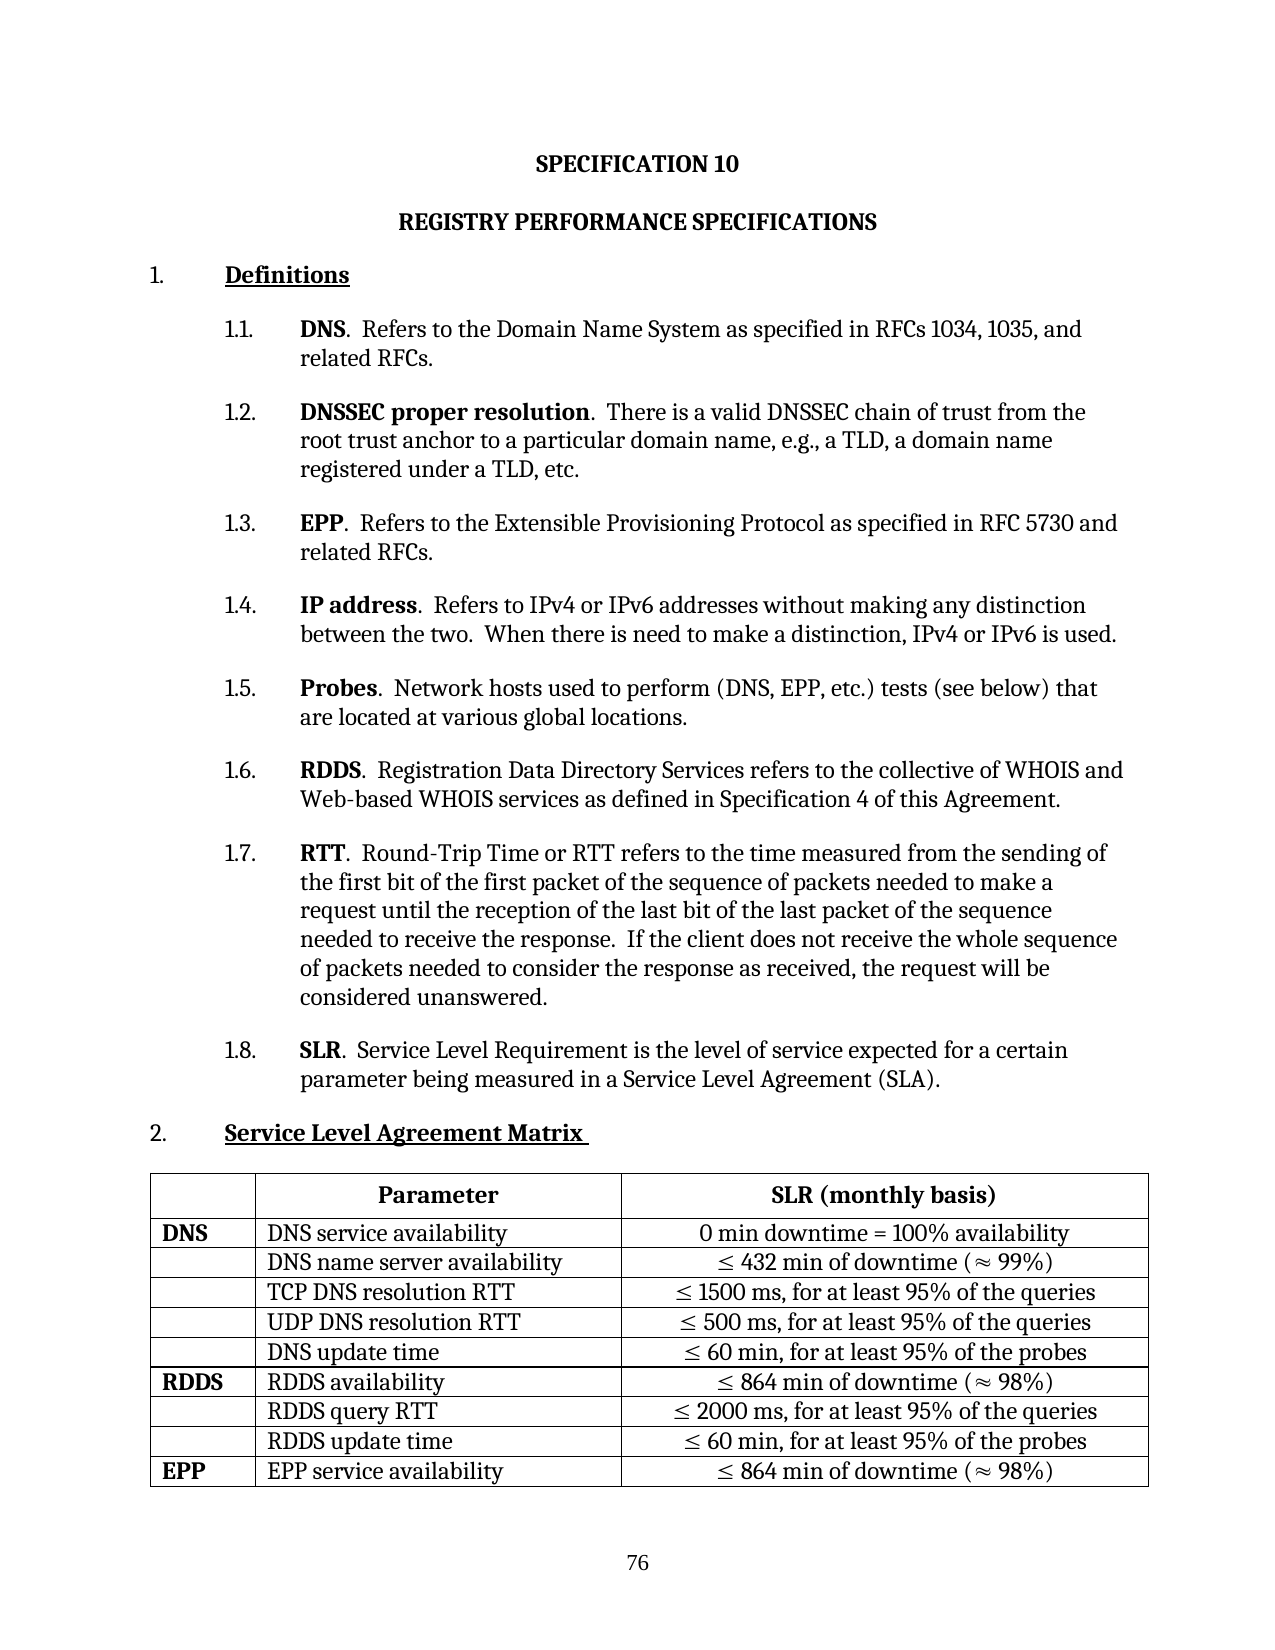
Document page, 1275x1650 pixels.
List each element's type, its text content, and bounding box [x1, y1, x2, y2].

text IP address. Refers to IPv4 or IPv6 addresses without making any distinction between the two. When there is need to make a distinction, IPv4 or IPv6 is used. [225, 591, 1125, 649]
table_header [151, 1174, 255, 1217]
table_cell 2000 ms, for at least 95% of the queries [622, 1397, 1148, 1426]
table_cell 1500 ms, for at least 95% of the queries [622, 1278, 1148, 1307]
table_cell DNS name server availability [256, 1248, 621, 1277]
table_cell 0 min downtime = 100% availability [622, 1219, 1148, 1247]
text Probes. Network hosts used to perform (DNS, EPP, etc.) tests (see below) that are located at various global locations. [225, 674, 1125, 731]
table_cell [151, 1338, 255, 1366]
table_cell 60 min, for at least 95% of the probes [622, 1338, 1148, 1366]
text Service Level Agreement Matrix [150, 1119, 1125, 1147]
text DNSSEC proper resolution. There is a valid DNSSEC chain of trust from the root trust anchor to a particular domain name, e.g., a TLD, a domain name registered under a TLD, etc. [225, 397, 1125, 484]
table_cell [151, 1248, 255, 1277]
table_cell 500 ms, for at least 95% of the queries [622, 1308, 1148, 1337]
table_cell DNS update time [256, 1338, 621, 1366]
table_cell RDDS query RTT [256, 1397, 621, 1426]
table_cell 60 min, for at least 95% of the probes [622, 1427, 1148, 1456]
text SLR. Service Level Requirement is the level of service expected for a certain parameter being measured in a Service Level Agreement (SLA). [225, 1036, 1125, 1094]
text Definitions [150, 261, 1125, 290]
table_cell [151, 1308, 255, 1337]
table_cell [151, 1278, 255, 1307]
text RTT. Round-Trip Time or RTT refers to the time measured from the sending of the first bit of the first packet of the sequence of packets needed to make a request until the reception of the last bit of the last packet of the sequence needed to receive the response. If the client does not receive the whole sequence of packets needed to consider the response as received, the request will be considered unanswered. [225, 839, 1125, 1011]
text DNS. Refers to the Domain Name System as specified in RFCs 1034, 1035, and related RFCs. [225, 315, 1125, 372]
table_cell UDP DNS resolution RTT [256, 1308, 621, 1337]
text EPP. Refers to the Extensible Provisioning Protocol as specified in RFC 5730 and related RFCs. [225, 509, 1125, 566]
table_cell EPP service availability [256, 1457, 621, 1486]
table_cell DNS service availability [256, 1219, 621, 1247]
table_cell TCP DNS resolution RTT [256, 1278, 621, 1307]
table_cell [151, 1397, 255, 1426]
table_cell RDDS [151, 1368, 255, 1396]
table_cell RDDS availability [256, 1368, 621, 1396]
table_cell EPP [151, 1457, 255, 1486]
table_cell 864 min of downtime ( 98%) [622, 1457, 1148, 1486]
table_cell RDDS update time [256, 1427, 621, 1456]
table_cell 864 min of downtime ( 98%) [622, 1368, 1148, 1396]
text RDDS. Registration Data Directory Services refers to the collective of WHOIS and Web-based WHOIS services as defined in Specification 4 of this Agreement. [225, 756, 1125, 814]
table_cell 432 min of downtime ( 99%) [622, 1248, 1148, 1277]
table_header Parameter [256, 1174, 621, 1217]
text REGISTRY PERFORMANCE SPECIFICATIONS [150, 150, 1125, 236]
table_cell [151, 1427, 255, 1456]
table_header SLR (monthly basis) [622, 1174, 1148, 1217]
table_cell DNS [151, 1219, 255, 1247]
